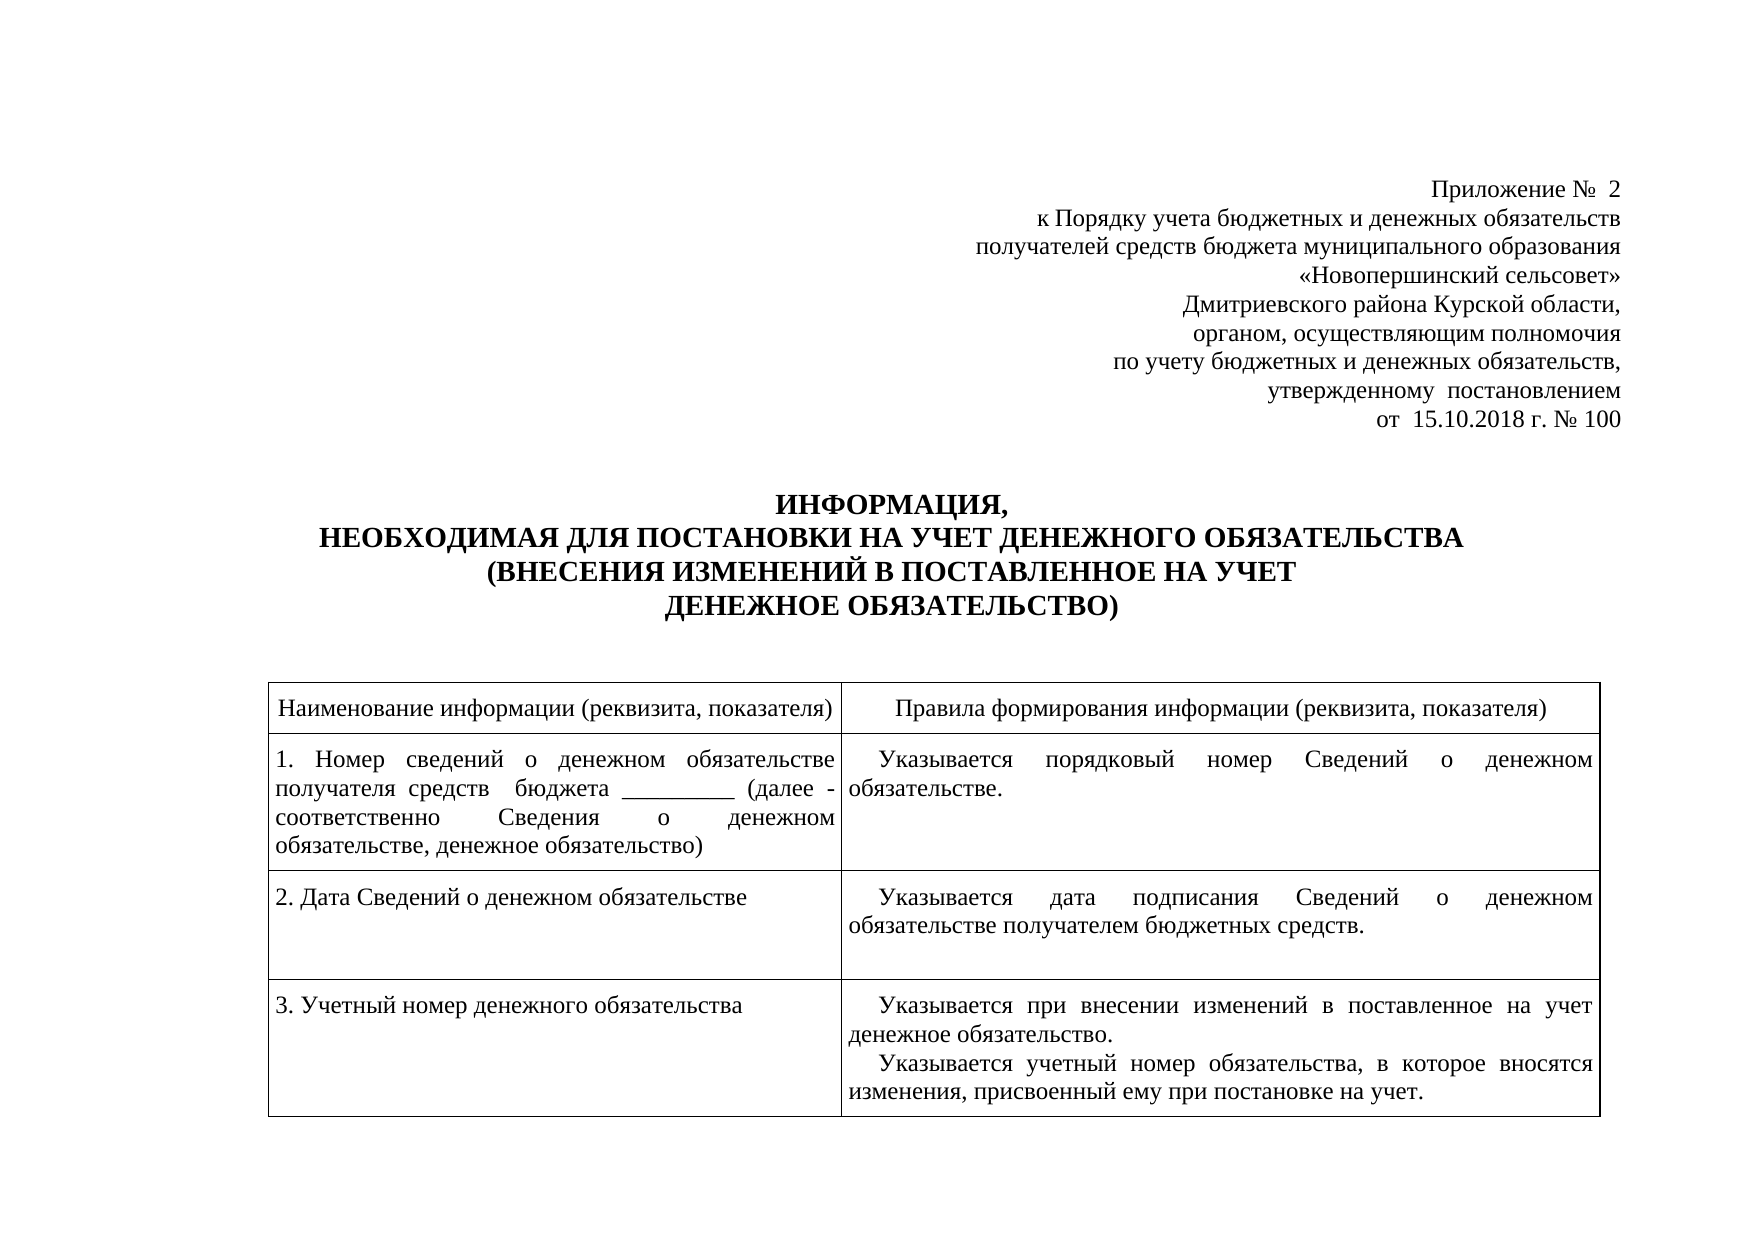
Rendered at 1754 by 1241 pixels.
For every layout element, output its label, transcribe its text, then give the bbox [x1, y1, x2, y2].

table_cell Указывается порядковый номер Сведений о денежном обязательстве. [842, 734, 1599, 870]
text Приложение № 2 [162, 174, 1621, 203]
text утвержденному постановлением [162, 375, 1621, 404]
table_cell Указывается дата подписания Сведений о денежном обязательстве получателем бюджетных средств. [842, 871, 1599, 978]
text от 15.10.2018 г. № 100 [162, 404, 1621, 433]
title (ВНЕСЕНИЯ ИЗМЕНЕНИЙ В ПОСТАВЛЕННОЕ НА УЧЕТ [162, 554, 1621, 588]
table_cell 1. Номер сведений о денежном обязательстве получателя средств бюджета _________ (далее - соответственно Сведения о денежном обязательстве, денежное обязательство) [269, 734, 841, 870]
title ИНФОРМАЦИЯ, [162, 487, 1621, 521]
table_cell 2. Дата Сведений о денежном обязательстве [269, 871, 841, 978]
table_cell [842, 980, 1599, 1116]
text получателей средств бюджета муниципального образования «Новопершинский сельсовет» Дмитриевского района Курской области, [162, 231, 1621, 318]
table_header Наименование информации (реквизита, показателя) [269, 683, 841, 733]
table_header Правила формирования информации (реквизита, показателя) [842, 683, 1599, 733]
text органом, осуществляющим полномочия [162, 318, 1621, 346]
title НЕОБХОДИМАЯ ДЛЯ ПОСТАНОВКИ НА УЧЕТ ДЕНЕЖНОГО ОБЯЗАТЕЛЬСТВА [162, 521, 1621, 554]
text к Порядку учета бюджетных и денежных обязательств [162, 203, 1621, 231]
title ДЕНЕЖНОЕ ОБЯЗАТЕЛЬСТВО) [162, 588, 1621, 621]
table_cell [269, 980, 841, 1116]
text по учету бюджетных и денежных обязательств, [162, 346, 1621, 375]
